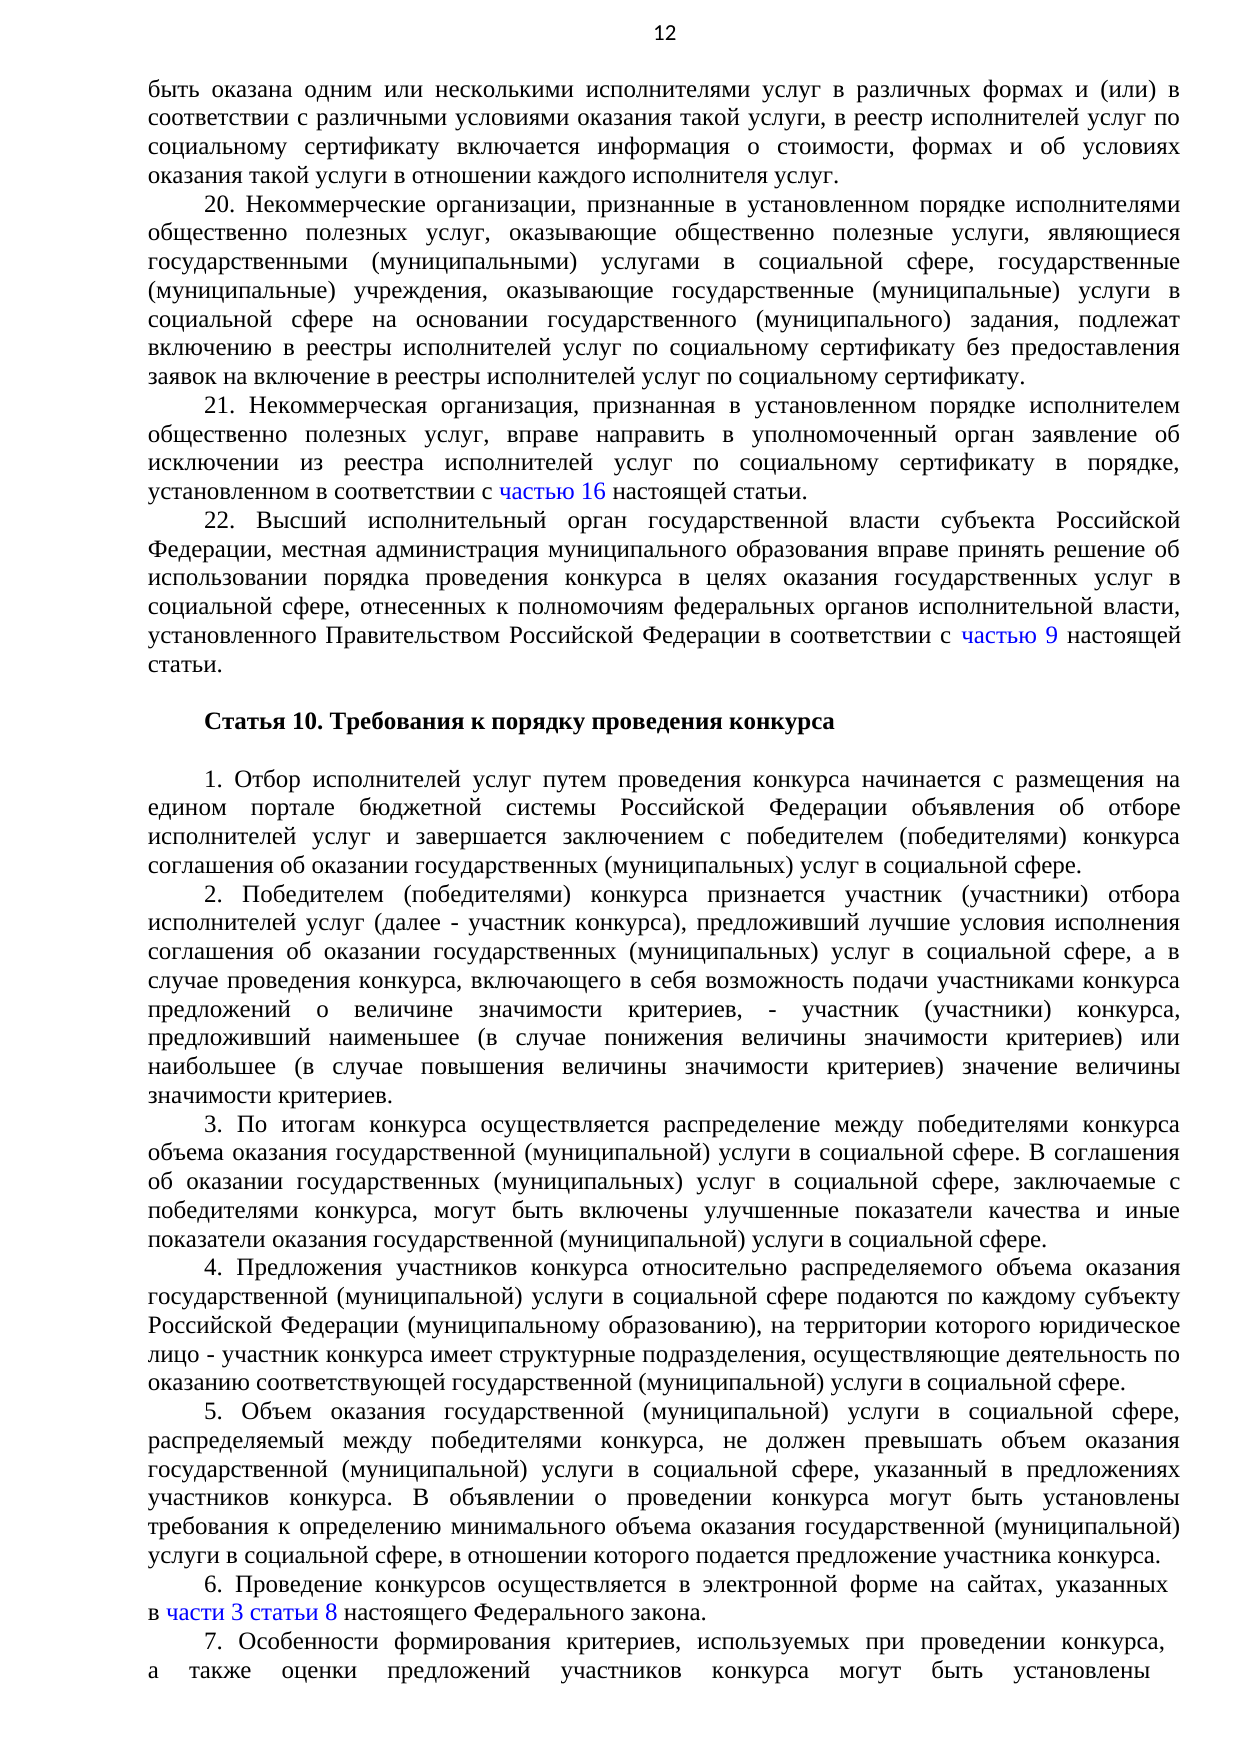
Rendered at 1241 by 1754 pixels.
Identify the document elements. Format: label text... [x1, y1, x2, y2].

text 22. Высший исполнительный орган государственной власти субъекта Российской Федерации, местная администрация муниципального образования вправе принять решение об использовании порядка проведения конкурса в целях оказания государственных услуг в социальной сфере, отнесенных к полномочиям федеральных органов исполнительной власти, установленного Правительством Российской Федерации в соответствии с частью 9 настоящей статьи. [148, 505, 1181, 677]
text 3. По итогам конкурса осуществляется распределение между победителями конкурса объема оказания государственной (муниципальной) услуги в социальной сфере. В соглашения об оказании государственных (муниципальных) услуг в социальной сфере, заключаемые с победителями конкурса, могут быть включены улучшенные показатели качества и иные показатели оказания государственной (муниципальной) услуги в социальной сфере. [148, 1109, 1181, 1252]
title Статья 10. Требования к порядку проведения конкурса [148, 706, 1181, 735]
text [148, 74, 1181, 189]
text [148, 1626, 1181, 1684]
text 5. Объем оказания государственной (муниципальной) услуги в социальной сфере, распределяемый между победителями конкурса, не должен превышать объем оказания государственной (муниципальной) услуги в социальной сфере, указанный в предложениях участников конкурса. В объявлении о проведении конкурса могут быть установлены требования к определению минимального объема оказания государственной (муниципальной) услуги в социальной сфере, в отношении которого подается предложение участника конкурса. [148, 1396, 1181, 1569]
text 21. Некоммерческая организация, признанная в установленном порядке исполнителем общественно полезных услуг, вправе направить в уполномоченный орган заявление об исключении из реестра исполнителей услуг по социальному сертификату в порядке, установленном в соответствии с частью 16 настоящей статьи. [148, 390, 1181, 505]
text 1. Отбор исполнителей услуг путем проведения конкурса начинается с размещения на едином портале бюджетной системы Российской Федерации объявления об отборе исполнителей услуг и завершается заключением с победителем (победителями) конкурса соглашения об оказании государственных (муниципальных) услуг в социальной сфере. [148, 764, 1181, 879]
text 2. Победителем (победителями) конкурса признается участник (участники) отбора исполнителей услуг (далее - участник конкурса), предложивший лучшие условия исполнения соглашения об оказании государственных (муниципальных) услуг в социальной сфере, а в случае проведения конкурса, включающего в себя возможность подачи участниками конкурса предложений о величине значимости критериев, - участник (участники) конкурса, предложивший наименьшее (в случае понижения величины значимости критериев) или наибольшее (в случае повышения величины значимости критериев) значение величины значимости критериев. [148, 879, 1181, 1109]
text 6. Проведение конкурсов осуществляется в электронной форме на сайтах, указанных в части 3 статьи 8 настоящего Федерального закона. [148, 1569, 1181, 1626]
text 20. Некоммерческие организации, признанные в установленном порядке исполнителями общественно полезных услуг, оказывающие общественно полезные услуги, являющиеся государственными (муниципальными) услугами в социальной сфере, государственные (муниципальные) учреждения, оказывающие государственные (муниципальные) услуги в социальной сфере на основании государственного (муниципального) задания, подлежат включению в реестры исполнителей услуг по социальному сертификату без предоставления заявок на включение в реестры исполнителей услуг по социальному сертификату. [148, 189, 1181, 390]
text 4. Предложения участников конкурса относительно распределяемого объема оказания государственной (муниципальной) услуги в социальной сфере подаются по каждому субъекту Российской Федерации (муниципальному образованию), на территории которого юридическое лицо - участник конкурса имеет структурные подразделения, осуществляющие деятельность по оказанию соответствующей государственной (муниципальной) услуги в социальной сфере. [148, 1252, 1181, 1396]
